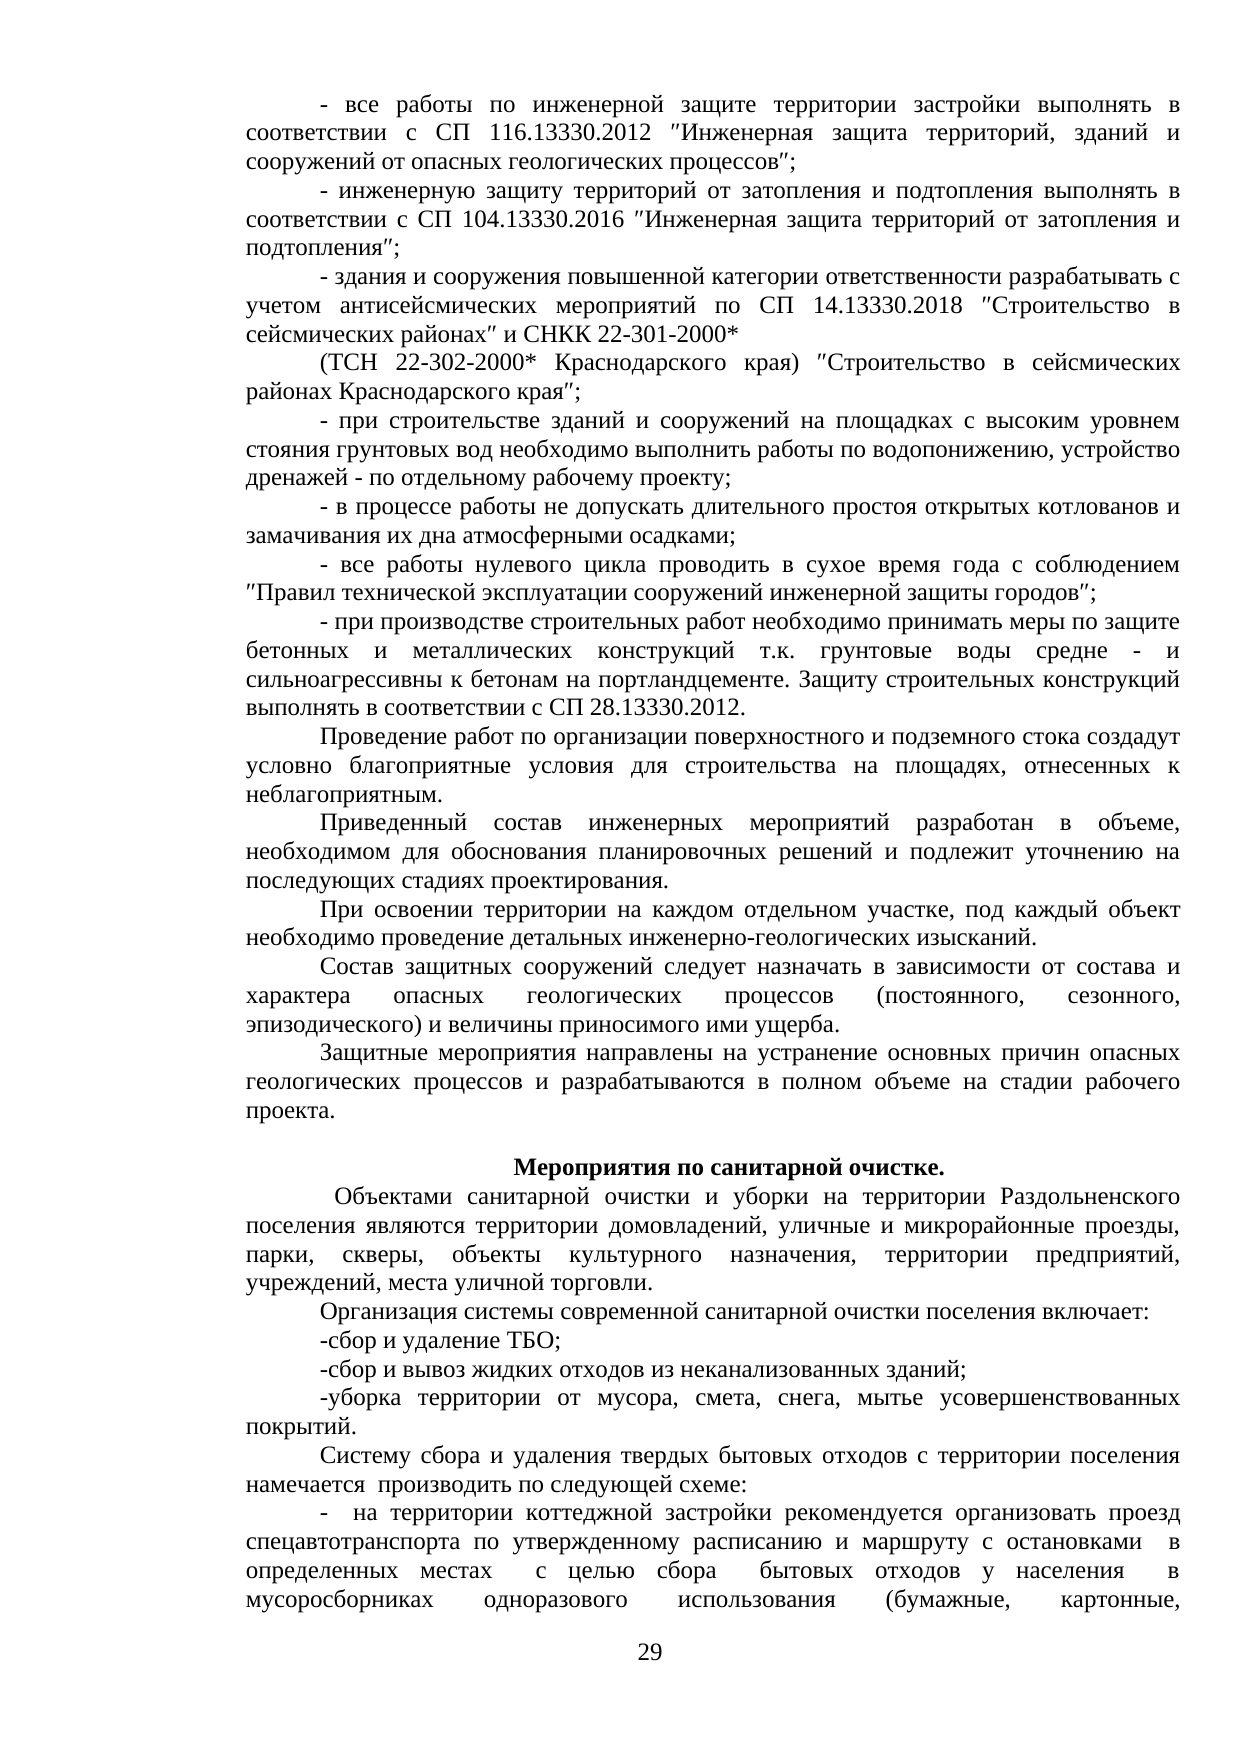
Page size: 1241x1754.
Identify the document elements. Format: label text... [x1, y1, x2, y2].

text Защитные мероприятия направлены на устранение основных причин опасных геологических процессов и разрабатываются в полном объеме на стадии рабочего проекта. [246, 1037, 1181, 1124]
text Организация системы современной санитарной очистки поселения включает: [246, 1296, 1181, 1325]
text Состав защитных сооружений следует назначать в зависимости от состава и характера опасных геологических процессов (постоянного, сезонного, эпизодического) и величины приносимого ими ущерба. [246, 951, 1181, 1037]
text -уборка территории от мусора, смета, снега, мытье усовершенствованных покрытий. [246, 1382, 1181, 1440]
text - при строительстве зданий и сооружений на площадках с высоким уровнем стояния грунтовых вод необходимо выполнить работы по водопонижению, устройство дренажей - по отдельному рабочему проекту; [246, 405, 1181, 491]
text - все работы по инженерной защите территории застройки выполнять в соответствии с СП 116.13330.2012 ″Инженерная защита территорий, зданий и сооружений от опасных геологических процессов″; [246, 89, 1181, 175]
text - инженерную защиту территорий от затопления и подтопления выполнять в соответствии с СП 104.13330.2016 ″Инженерная защита территорий от затопления и подтопления″; [246, 175, 1181, 261]
text При освоении территории на каждом отдельном участке, под каждый объект необходимо проведение детальных инженерно-геологических изысканий. [246, 894, 1181, 951]
text - при производстве строительных работ необходимо принимать меры по защите бетонных и металлических конструкций т.к. грунтовые воды средне - и сильноагрессивны к бетонам на портландцементе. Защиту строительных конструкций выполнять в соответствии с СП 28.13330.2012. [246, 606, 1181, 721]
text - все работы нулевого цикла проводить в сухое время года с соблюдением ″Правил технической эксплуатации сооружений инженерной защиты городов″; [246, 549, 1181, 606]
text -сбор и удаление ТБО; [246, 1325, 1181, 1354]
text -сбор и вывоз жидких отходов из неканализованных зданий; [246, 1354, 1181, 1382]
text (ТСН 22-302-2000* Краснодарского края) ″Строительство в сейсмических районах Краснодарского края″; [246, 347, 1181, 405]
text - в процессе работы не допускать длительного простоя открытых котлованов и замачивания их дна атмосферными осадками; [246, 491, 1181, 549]
text Приведенный состав инженерных мероприятий разработан в объеме, необходимом для обоснования планировочных решений и подлежит уточнению на последующих стадиях проектирования. [246, 807, 1181, 894]
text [246, 1497, 1181, 1612]
text Объектами санитарной очистки и уборки на территории Раздольненского поселения являются территории домовладений, уличные и микрорайонные проезды, парки, скверы, объекты культурного назначения, территории предприятий, учреждений, места уличной торговли. [246, 1181, 1181, 1296]
text Мероприятия по санитарной очистке. [246, 1152, 1181, 1181]
text Систему сбора и удаления твердых бытовых отходов с территории поселения намечается производить по следующей схеме: [246, 1440, 1181, 1497]
text Проведение работ по организации поверхностного и подземного стока создадут условно благоприятные условия для строительства на площадях, отнесенных к неблагоприятным. [246, 721, 1181, 807]
text - здания и сооружения повышенной категории ответственности разрабатывать с учетом антисейсмических мероприятий по СП 14.13330.2018 ″Строительство в сейсмических районах″ и СНКК 22-301-2000* [246, 261, 1181, 347]
